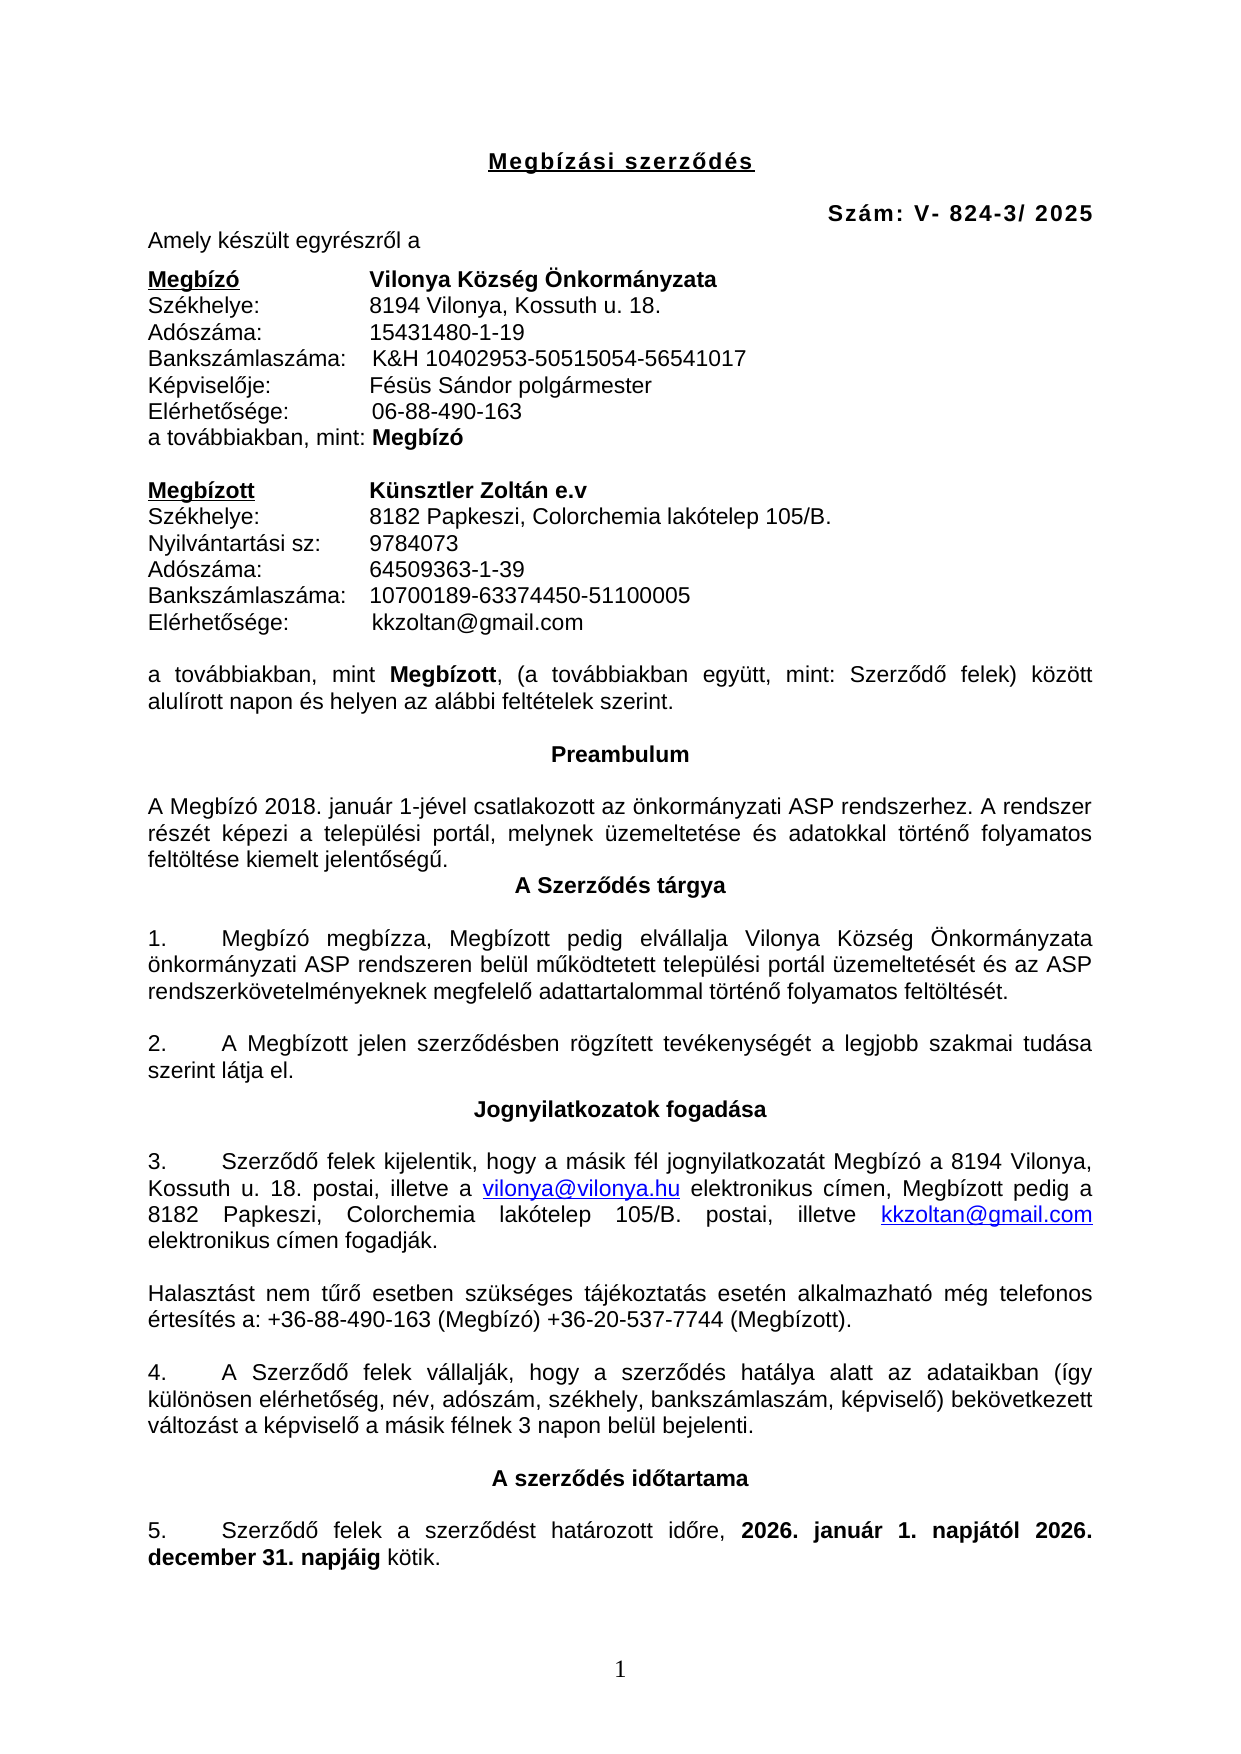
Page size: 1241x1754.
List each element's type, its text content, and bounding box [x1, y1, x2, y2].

text Székhelye: 8194 Vilonya, Kossuth u. 18. [148, 292, 1093, 319]
list Szerződő felek kijelentik, hogy a másik fél jognyilatkozatát Megbízó a 8194 Vilonya, Kossuth u. 18. postai, illetve a vilonya@vilonya.hu elektronikus címen, Megbízott pedig a 8182 Papkeszi, Colorchemia lakótelep 105/B. postai, illetve kkzoltan@gmail.com elektronikus címen fogadják. [148, 1148, 1093, 1254]
list Megbízó megbízza, Megbízott pedig elvállalja Vilonya Község Önkormányzata önkormányzati ASP rendszeren belül működtetett települési portál üzemeltetését és az ASP rendszerkövetelményeknek megfelelő adattartalommal történő folyamatos feltöltését. [148, 925, 1093, 1004]
text Bankszámlaszáma: K&H 10402953-50515054-56541017 [148, 345, 1093, 372]
list A Megbízott jelen szerződésben rögzített tevékenységét a legjobb szakmai tudása szerint látja el. [148, 1030, 1093, 1083]
text Képviselője: Fésüs Sándor polgármester [148, 372, 1093, 398]
text A Szerződés tárgya [148, 872, 1093, 899]
text Nyilvántartási sz: 9784073 [148, 530, 1093, 556]
text a továbbiakban, mint Megbízott, (a továbbiakban együtt, mint: Szerződő felek) között alulírott napon és helyen az alábbi feltételek szerint. [148, 661, 1093, 714]
text Adószáma: 64509363-1-39 [148, 556, 1093, 582]
text Megbízott Künsztler Zoltán e.v [148, 477, 1093, 503]
text a továbbiakban, mint: Megbízó [148, 424, 1093, 451]
text Székhelye: 8182 Papkeszi, Colorchemia lakótelep 105/B. [148, 503, 1093, 530]
text Szám: V- 824-3/ 2025 [148, 200, 1093, 227]
text Jognyilatkozatok fogadása [148, 1096, 1093, 1122]
text Megbízó Vilonya Község Önkormányzata [148, 266, 1093, 292]
text Halasztást nem tűrő esetben szükséges tájékoztatás esetén alkalmazható még telefonos értesítés a: +36-88-490-163 (Megbízó) +36-20-537-7744 (Megbízott). [148, 1280, 1093, 1333]
text Elérhetősége: kkzoltan@gmail.com [148, 609, 1093, 635]
text Adószáma: 15431480-1-19 [148, 319, 1093, 345]
text Preambulum [148, 741, 1093, 767]
text Amely készült egyrészről a [148, 227, 1093, 253]
list Szerződő felek a szerződést határozott időre, 2026. január 1. napjától 2026. december 31. napjáig kötik. [148, 1517, 1093, 1570]
text Bankszámlaszáma: 10700189-63374450-51100005 [148, 582, 1093, 609]
text A Megbízó 2018. január 1-jével csatlakozott az önkormányzati ASP rendszerhez. A rendszer részét képezi a települési portál, melynek üzemeltetése és adatokkal történő folyamatos feltöltése kiemelt jelentőségű. [148, 793, 1093, 872]
text Megbízási szerződés [148, 148, 1093, 174]
list A Szerződő felek vállalják, hogy a szerződés hatálya alatt az adataikban (így különösen elérhetőség, név, adószám, székhely, bankszámlaszám, képviselő) bekövetkezett változást a képviselő a másik félnek 3 napon belül bejelenti. [148, 1359, 1093, 1438]
text Elérhetősége: 06-88-490-163 [148, 398, 1093, 424]
text A szerződés időtartama [148, 1464, 1093, 1491]
